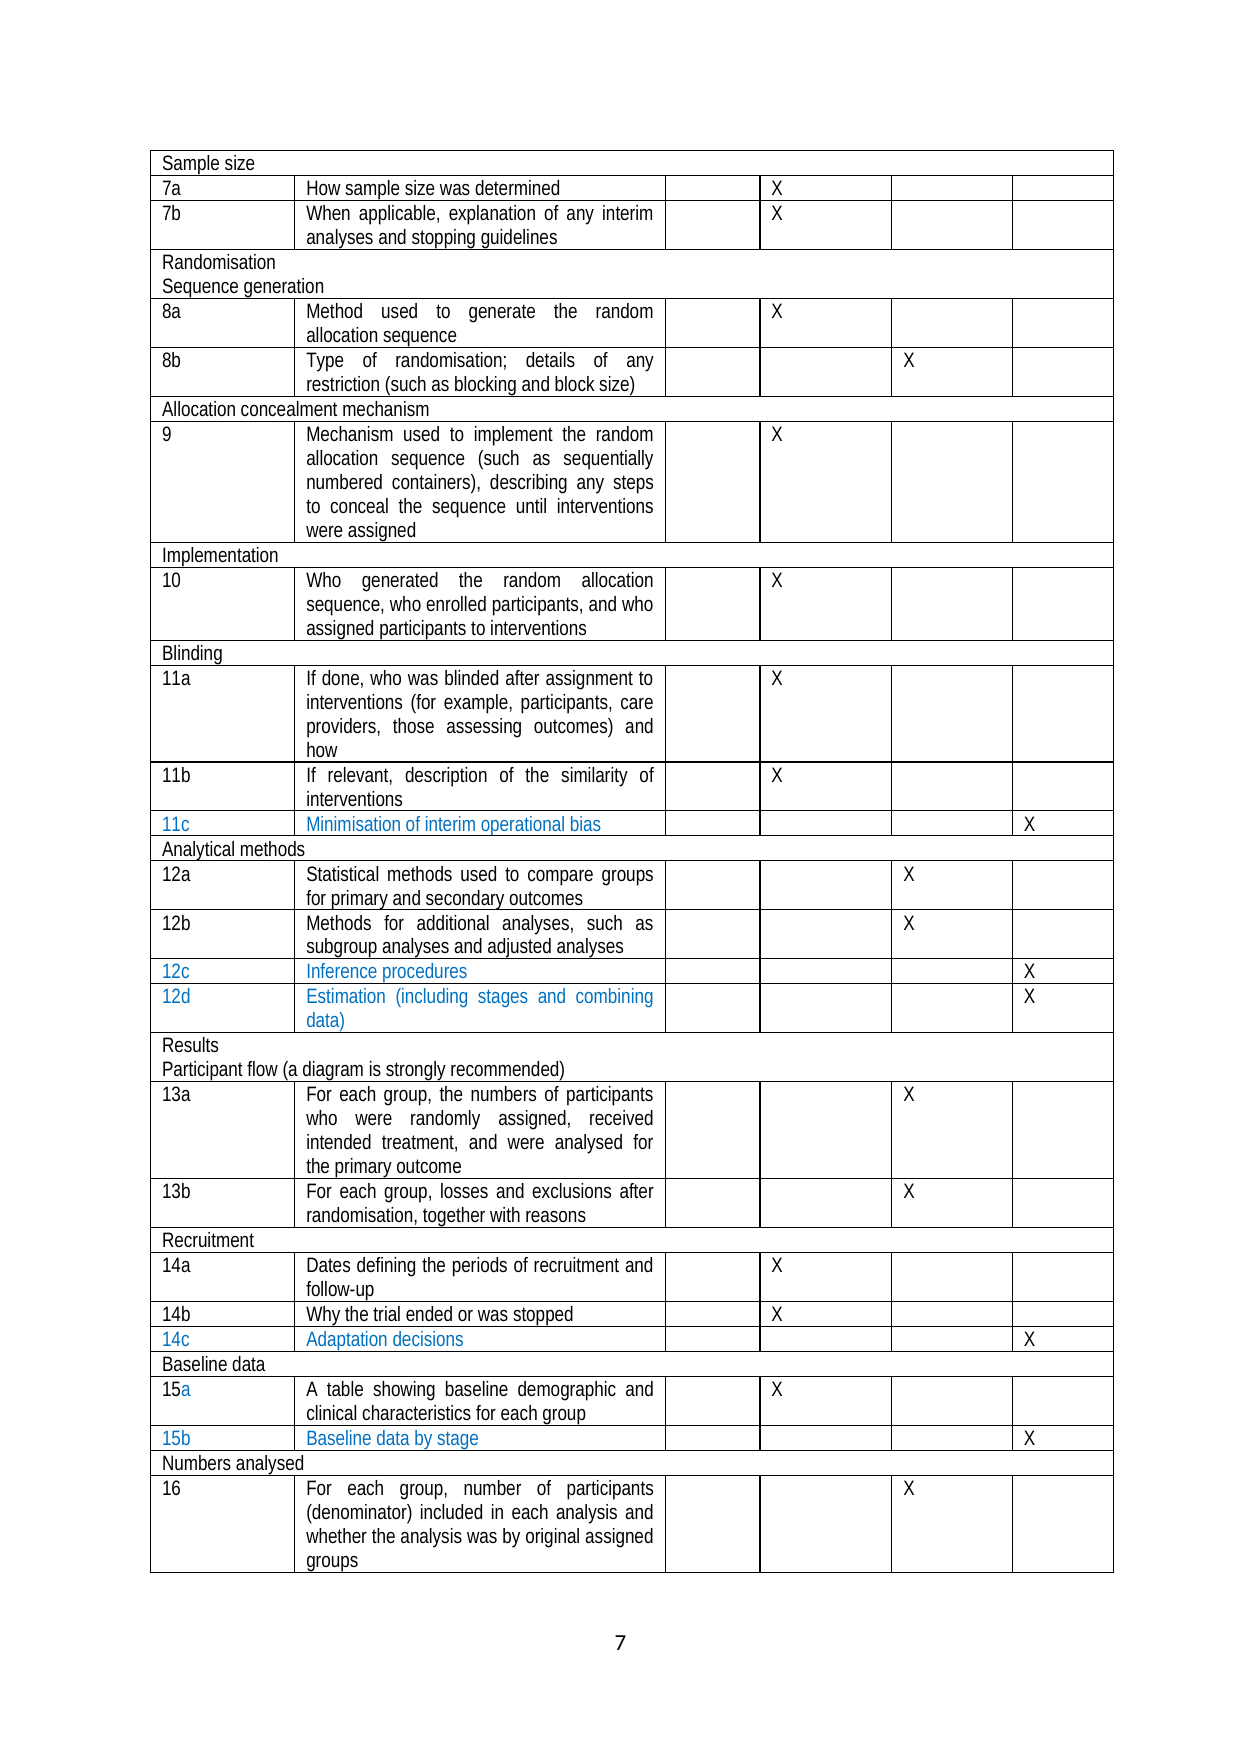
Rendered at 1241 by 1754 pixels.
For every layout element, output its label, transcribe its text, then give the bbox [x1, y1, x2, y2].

table_cell X [892, 1082, 1012, 1178]
table_cell Results Participant flow (a diagram is strongly recommended) [151, 1033, 1113, 1081]
table_cell [761, 910, 891, 958]
table_cell X [1013, 984, 1113, 1032]
table_cell X [1013, 1426, 1113, 1450]
table_cell [892, 568, 1012, 639]
table_cell [666, 1302, 759, 1326]
table_cell [892, 201, 1012, 249]
table_cell 16 [151, 1476, 294, 1572]
table_cell [1013, 422, 1113, 542]
table_cell [761, 984, 891, 1032]
table_cell [666, 1476, 759, 1572]
table_cell If done, who was blinded after assignment to interventions (for example, participants, care providers, those assessing outcomes) and how [295, 666, 665, 761]
table_cell [892, 763, 1012, 810]
table_cell How sample size was determined [295, 176, 665, 200]
table_cell For each group, losses and exclusions after randomisation, together with reasons [295, 1179, 665, 1227]
table_cell X [1013, 959, 1113, 983]
table_cell [892, 984, 1012, 1032]
table_cell [761, 1426, 891, 1450]
table_cell [666, 811, 759, 835]
table_cell [761, 1082, 891, 1178]
table_cell [1013, 176, 1113, 200]
table_cell 10 [151, 568, 294, 639]
table_cell 12a [151, 861, 294, 909]
table_cell [666, 1082, 759, 1178]
table_cell [666, 959, 759, 983]
table_cell 14c [151, 1327, 294, 1351]
table_cell [892, 299, 1012, 347]
table_cell [666, 666, 759, 761]
table_cell [761, 861, 891, 909]
table_cell [761, 1476, 891, 1572]
table_cell 12b [151, 910, 294, 958]
table_cell [666, 1253, 759, 1301]
table_cell [892, 176, 1012, 200]
table_cell Mechanism used to implement the random allocation sequence (such as sequentially numbered containers), describing any steps to conceal the sequence until interventions were assigned [295, 422, 665, 542]
table_cell [1013, 1302, 1113, 1326]
table_cell X [892, 910, 1012, 958]
table_cell Why the trial ended or was stopped [295, 1302, 665, 1326]
table_cell 13a [151, 1082, 294, 1178]
table_cell [666, 201, 759, 249]
table_cell X [892, 861, 1012, 909]
table_cell 14b [151, 1302, 294, 1326]
table_cell X [761, 201, 891, 249]
table_cell Numbers analysed [151, 1451, 1113, 1475]
table_cell [892, 1253, 1012, 1301]
table_cell Who generated the random allocation sequence, who enrolled participants, and who assigned participants to interventions [295, 568, 665, 639]
table_cell [666, 910, 759, 958]
table_cell [666, 1426, 759, 1450]
table_cell 11b [151, 763, 294, 810]
table_cell [666, 1327, 759, 1351]
table_cell [761, 1327, 891, 1351]
table_cell Dates defining the periods of recruitment and follow-up [295, 1253, 665, 1301]
table_cell [666, 861, 759, 909]
table_cell Type of randomisation; details of any restriction (such as blocking and block size) [295, 348, 665, 396]
table_cell 9 [151, 422, 294, 542]
table_cell 8b [151, 348, 294, 396]
table_cell A table showing baseline demographic and clinical characteristics for each group [295, 1377, 665, 1425]
table_cell X [761, 1377, 891, 1425]
table_cell 8a [151, 299, 294, 347]
table_cell 7b [151, 201, 294, 249]
table_cell X [1013, 811, 1113, 835]
table_cell [666, 984, 759, 1032]
table_cell [1013, 568, 1113, 639]
table_cell Implementation [151, 543, 1113, 567]
table_cell [892, 811, 1012, 835]
table_cell [892, 1327, 1012, 1351]
table_cell 15b [151, 1426, 294, 1450]
table_cell X [761, 666, 891, 761]
table_cell [761, 959, 891, 983]
table_cell [1013, 1082, 1113, 1178]
table_cell [892, 1302, 1012, 1326]
table_cell Minimisation of interim operational bias [295, 811, 665, 835]
table_cell [892, 666, 1012, 761]
table_cell Methods for additional analyses, such as subgroup analyses and adjusted analyses [295, 910, 665, 958]
table_cell [892, 1426, 1012, 1450]
table_cell [761, 811, 891, 835]
table_cell [1013, 1179, 1113, 1227]
table_cell 12c [151, 959, 294, 983]
table_cell Blinding [151, 641, 1113, 664]
table_cell X [761, 568, 891, 639]
table_cell X [1013, 1327, 1113, 1351]
table_cell Inference procedures [295, 959, 665, 983]
table_cell X [761, 299, 891, 347]
table_cell [666, 1179, 759, 1227]
table_cell X [892, 1179, 1012, 1227]
table_cell X [761, 176, 891, 200]
table_cell 11a [151, 666, 294, 761]
table_cell Allocation concealment mechanism [151, 397, 1113, 421]
table_cell Adaptation decisions [295, 1327, 665, 1351]
table_cell X [761, 1302, 891, 1326]
table_cell Method used to generate the random allocation sequence [295, 299, 665, 347]
table_cell [892, 1377, 1012, 1425]
table_cell X [892, 1476, 1012, 1572]
table_cell For each group, number of participants (denominator) included in each analysis and whether the analysis was by original assigned groups [295, 1476, 665, 1572]
table_cell Analytical methods [151, 836, 1113, 860]
table_cell [666, 1377, 759, 1425]
table_cell [1013, 666, 1113, 761]
table_cell [666, 348, 759, 396]
table_cell [1013, 348, 1113, 396]
table_cell X [761, 422, 891, 542]
table_cell [666, 763, 759, 810]
table_cell [666, 299, 759, 347]
table_cell If relevant, description of the similarity of interventions [295, 763, 665, 810]
table_cell 11c [151, 811, 294, 835]
table_cell [1013, 201, 1113, 249]
table_cell [761, 1179, 891, 1227]
table_cell X [892, 348, 1012, 396]
table_cell Baseline data by stage [295, 1426, 665, 1450]
table_cell [1013, 910, 1113, 958]
table_cell [1013, 1476, 1113, 1572]
table_cell 14a [151, 1253, 294, 1301]
table_cell [1013, 861, 1113, 909]
table_cell [1013, 1377, 1113, 1425]
table_cell X [761, 763, 891, 810]
table_cell 7a [151, 176, 294, 200]
table_cell [1013, 763, 1113, 810]
table_cell Sample size [151, 151, 1113, 175]
table_cell [892, 959, 1012, 983]
table_cell [666, 422, 759, 542]
table_cell [1013, 299, 1113, 347]
table_cell When applicable, explanation of any interim analyses and stopping guidelines [295, 201, 665, 249]
table_cell [761, 348, 891, 396]
table_cell X [761, 1253, 891, 1301]
table_cell Randomisation Sequence generation [151, 250, 1113, 298]
table_cell 13b [151, 1179, 294, 1227]
table_cell [892, 422, 1012, 542]
table_cell Estimation (including stages and combining data) [295, 984, 665, 1032]
table_cell Recruitment [151, 1228, 1113, 1252]
table_cell 12d [151, 984, 294, 1032]
table_cell [666, 568, 759, 639]
table_cell For each group, the numbers of participants who were randomly assigned, received intended treatment, and were analysed for the primary outcome [295, 1082, 665, 1178]
table_cell Statistical methods used to compare groups for primary and secondary outcomes [295, 861, 665, 909]
table_cell Baseline data [151, 1352, 1113, 1376]
table_cell [1013, 1253, 1113, 1301]
table_cell [666, 176, 759, 200]
table_cell 15a [151, 1377, 294, 1425]
